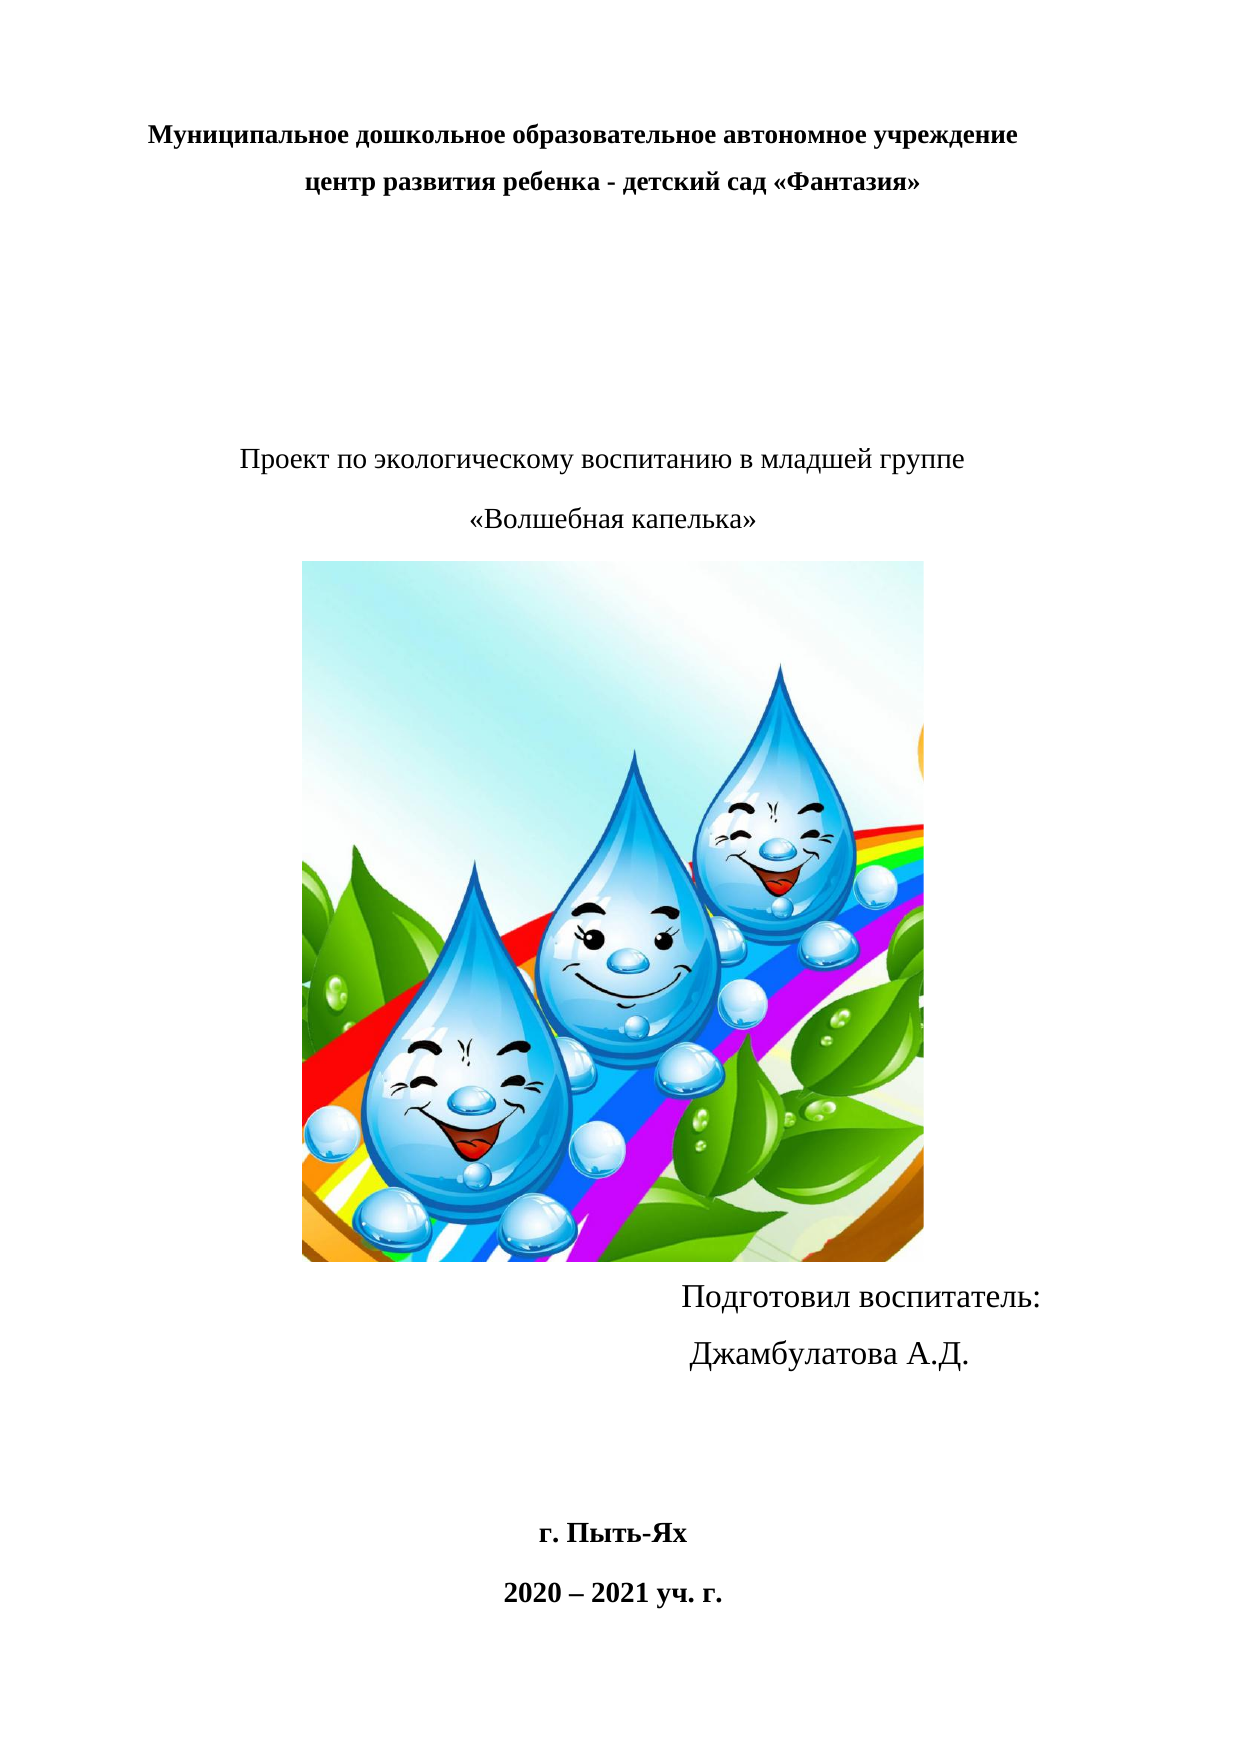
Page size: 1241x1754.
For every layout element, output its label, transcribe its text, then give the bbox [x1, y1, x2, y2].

text 2020 – 2021 уч. г. [148, 1575, 1078, 1608]
picture [302, 561, 924, 1262]
text «Волшебная капелька» [148, 502, 1078, 535]
text Муниципальное дошкольное образовательное автономное учреждение [148, 118, 1078, 149]
text г. Пыть-Ях [148, 1515, 1078, 1549]
text Проект по экологическому воспитанию в младшей группе [148, 441, 1078, 475]
text центр развития ребенка - детский сад «Фантазия» [148, 165, 1078, 196]
text Подготовил воспитатель: [148, 1276, 1078, 1314]
text Джамбулатова А.Д. [148, 1333, 1078, 1372]
